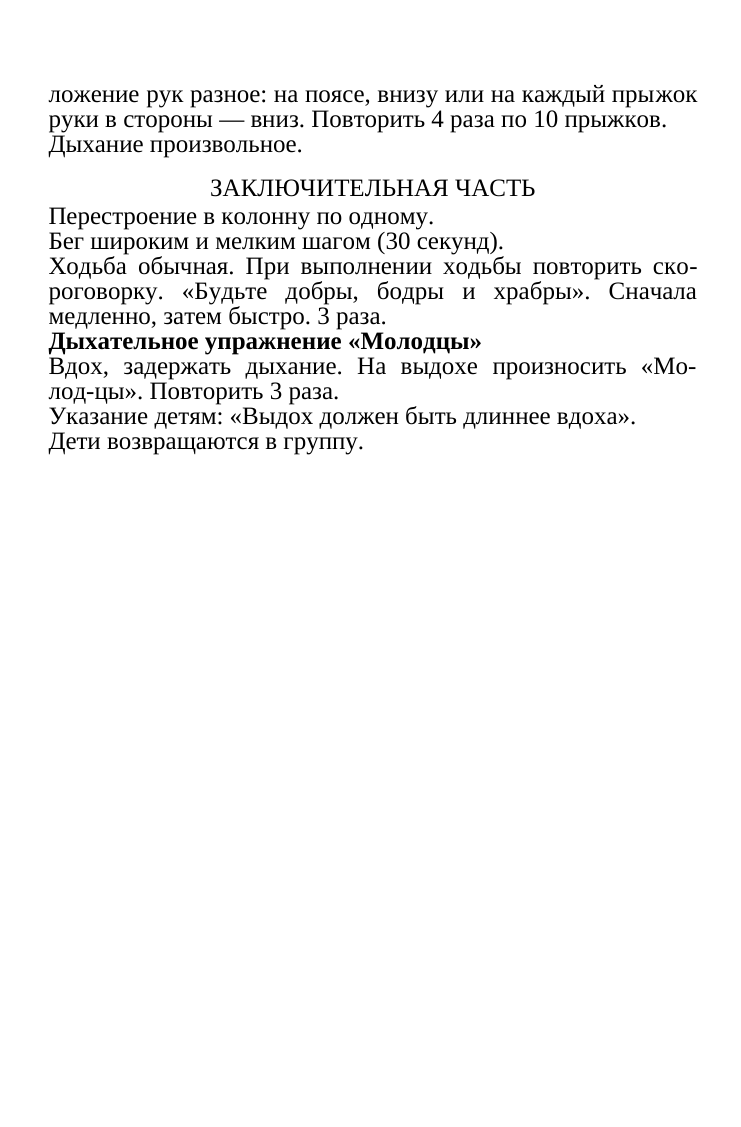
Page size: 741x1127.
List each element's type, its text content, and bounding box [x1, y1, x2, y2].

text Указание детям: «Выдох должен быть длиннее вдоха». [48, 404, 697, 429]
text Дыхание произвольное. [48, 133, 697, 158]
text Вдох, задержать дыхание. На выдохе произносить «Мо- лод-цы». Повторить 3 раза. [48, 354, 697, 404]
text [48, 83, 697, 133]
text Перестроение в колонну по одному. [48, 204, 697, 229]
text Дети возвращаются в группу. [48, 429, 697, 454]
text Ходьба обычная. При выполнении ходьбы повторить скороговорку. «Будьте добры, бодры и храбры». Сначала медленно, затем быстро. 3 раза. [48, 254, 697, 329]
text Бег широким и мелким шагом (30 секунд). [48, 229, 697, 254]
text ЗАКЛЮЧИТЕЛЬНАЯ ЧАСТЬ [48, 176, 697, 201]
text Дыхательное упражнение «Молодцы» [48, 329, 697, 354]
